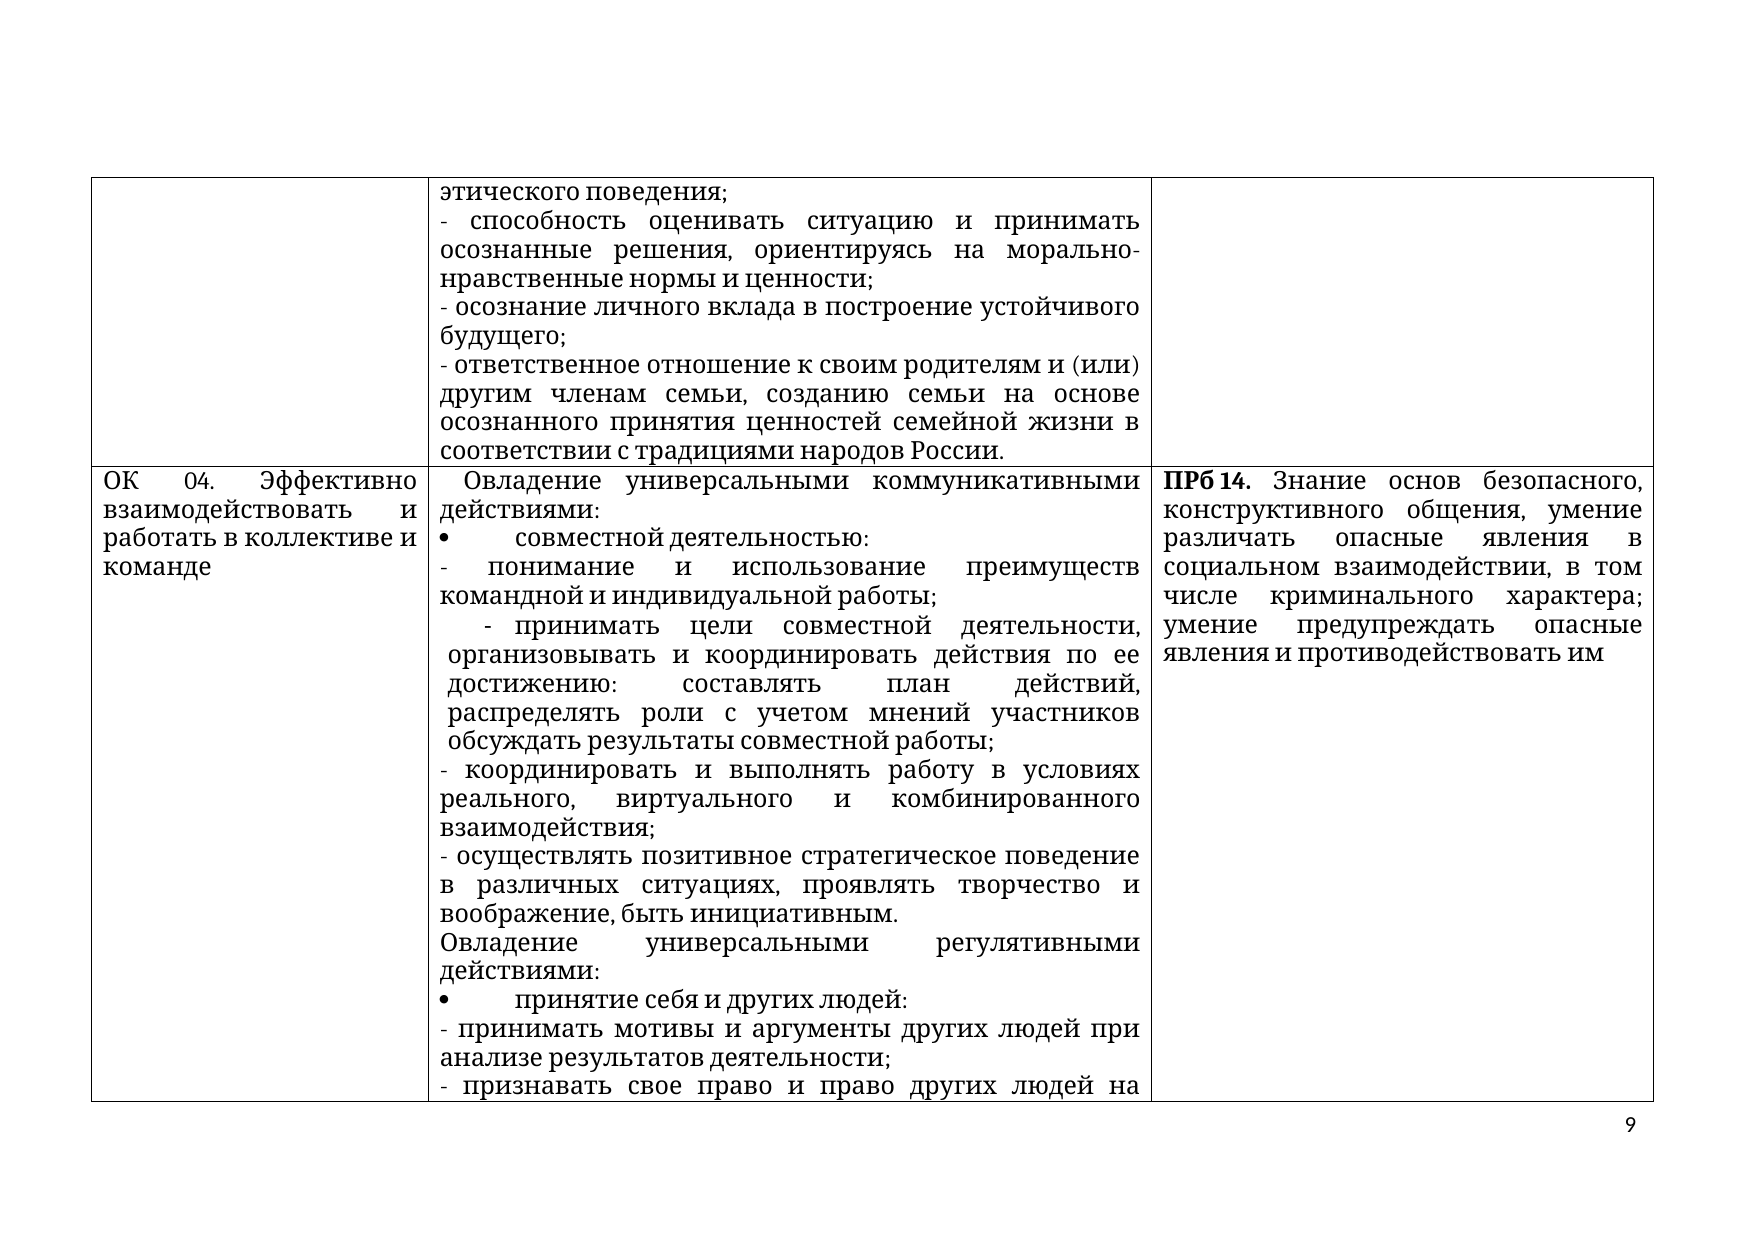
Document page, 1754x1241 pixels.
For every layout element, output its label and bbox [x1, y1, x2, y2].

table_cell [1152, 178, 1653, 466]
table_cell [1152, 467, 1653, 1101]
table_cell [92, 467, 428, 1101]
table_cell [429, 178, 1151, 466]
table_cell [429, 467, 1151, 1101]
table_cell [92, 178, 428, 466]
